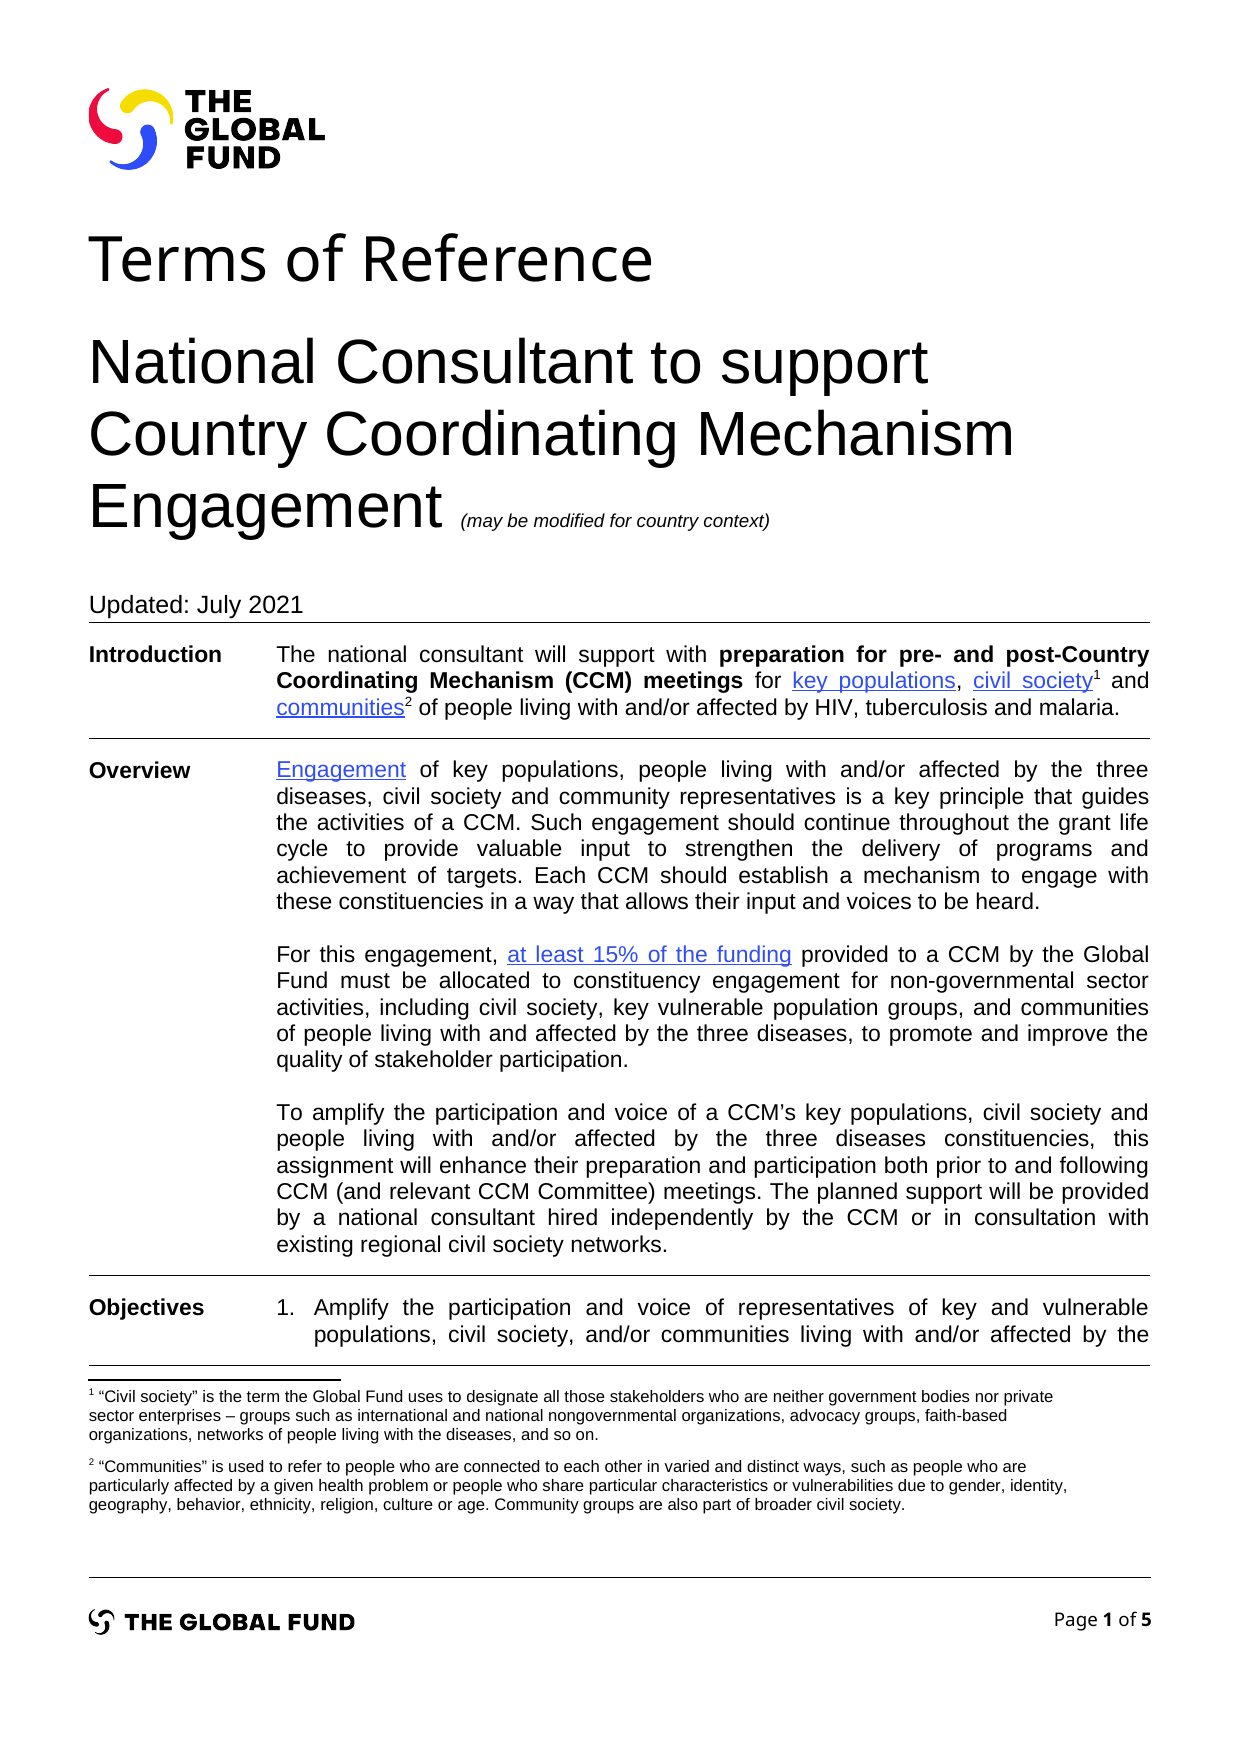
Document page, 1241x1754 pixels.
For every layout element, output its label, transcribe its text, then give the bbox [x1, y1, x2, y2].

subtitle National Consultant to support Country Coordinating Mechanism Engagement (may be modified for country context) [88, 325, 1093, 541]
picture [88, 88, 325, 170]
table_cell Overview [89, 739, 276, 1275]
table_header The national consultant will support with preparation for pre- and post-Country Coordinating Mechanism (CCM) meetings for key populations, civil society and communities of people living with and/or affected by HIV, tuberculosis and malaria. [276, 623, 1149, 738]
table_header Introduction [89, 623, 276, 738]
table_cell Objectives [89, 1276, 276, 1365]
title Terms of Reference [88, 215, 1093, 300]
text Updated: July 2021 [88, 591, 1093, 619]
table_cell Engagement of key populations, people living with and/or affected by the three diseases, civil society and community representatives is a key principle that guides the activities of a CCM. Such engagement should continue throughout the grant life cycle to provide valuable input to strengthen the delivery of programs and achievement of targets. Each CCM should establish a mechanism to engage with these constituencies in a way that allows their input and voices to be heard. For this engagement, at least 15% of the funding provided to a CCM by the Global Fund must be allocated to constituency engagement for non-governmental sector activities, including civil society, key vulnerable population groups, and communities of people living with and affected by the three diseases, to promote and improve the quality of stakeholder participation. To amplify the participation and voice of a CCM’s key populations, civil society and people living with and/or affected by the three diseases constituencies, this assignment will enhance their preparation and participation both prior to and following CCM (and relevant CCM Committee) meetings. The planned support will be provided by a national consultant hired independently by the CCM or in consultation with existing regional civil society networks. [276, 739, 1149, 1275]
picture [88, 1609, 355, 1635]
